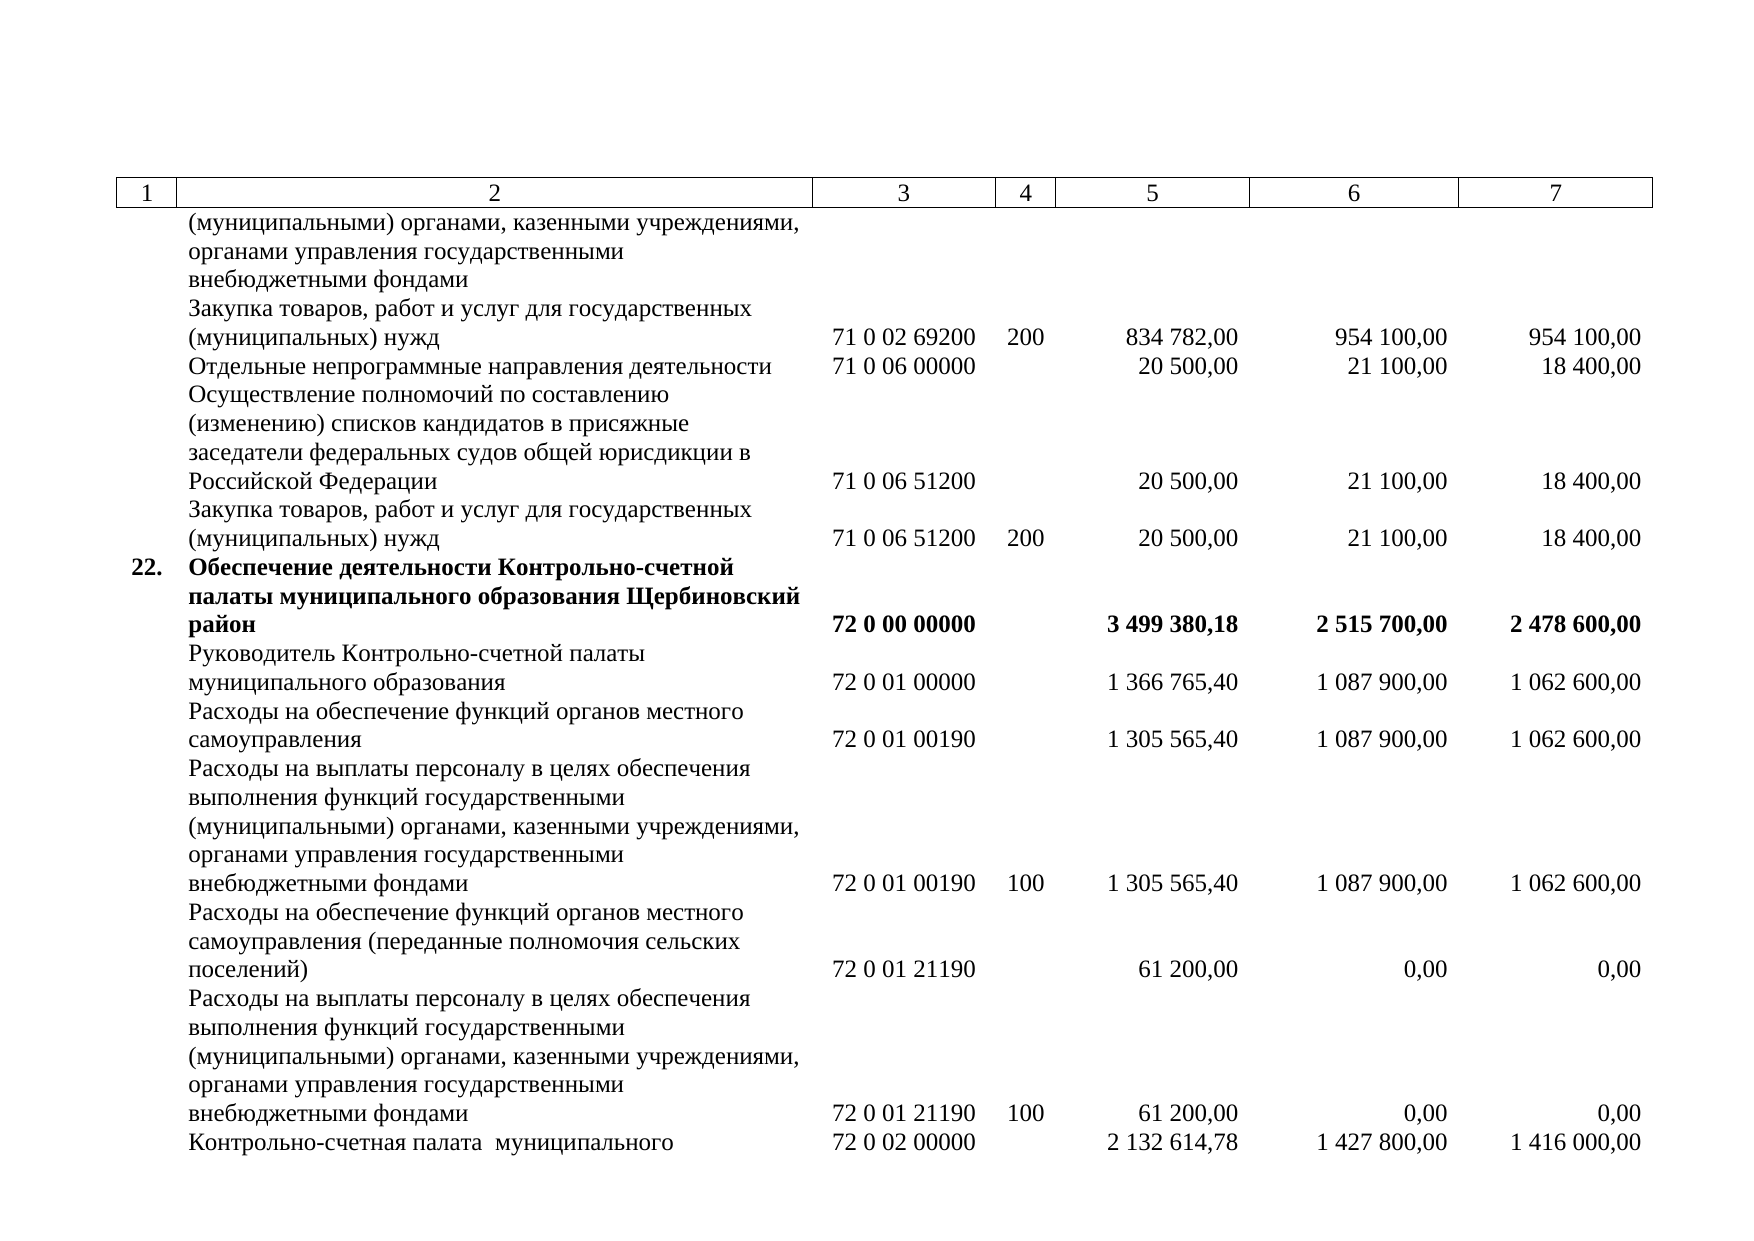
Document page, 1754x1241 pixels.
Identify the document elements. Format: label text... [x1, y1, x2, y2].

table_header 5 [1056, 178, 1249, 207]
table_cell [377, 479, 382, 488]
table_header 1 [117, 178, 176, 207]
table_header 2 [177, 178, 812, 207]
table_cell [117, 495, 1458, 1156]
table_header 3 [813, 178, 995, 207]
table_header 6 [1250, 178, 1458, 207]
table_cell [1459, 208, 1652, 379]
table_header 7 [1459, 178, 1652, 207]
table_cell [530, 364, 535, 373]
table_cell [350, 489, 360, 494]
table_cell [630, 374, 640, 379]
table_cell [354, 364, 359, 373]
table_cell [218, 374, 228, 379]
table_header 4 [996, 178, 1055, 207]
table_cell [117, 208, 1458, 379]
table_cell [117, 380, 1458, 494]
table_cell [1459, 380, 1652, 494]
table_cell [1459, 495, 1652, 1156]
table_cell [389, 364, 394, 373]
